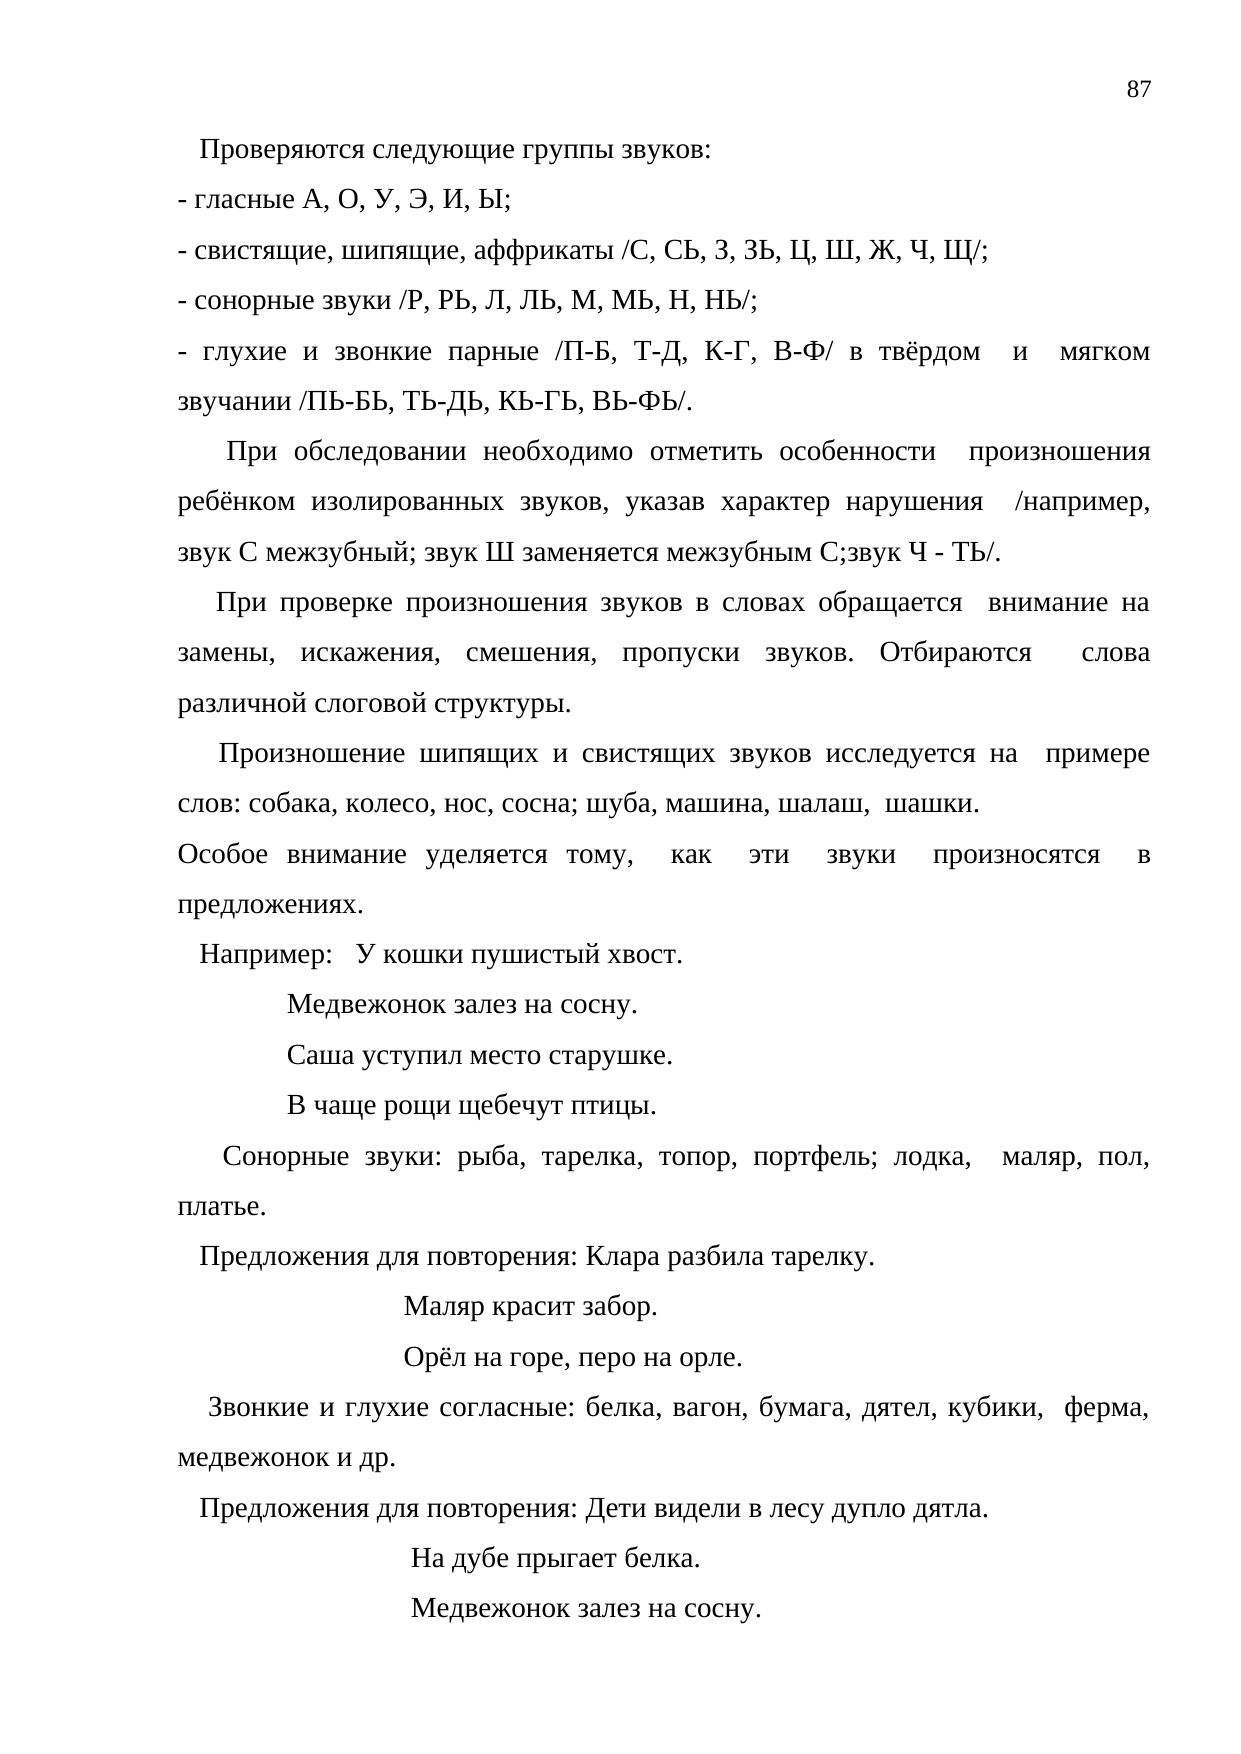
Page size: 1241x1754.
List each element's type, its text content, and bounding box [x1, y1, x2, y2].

text На дубе прыгает белка. [177, 1540, 1152, 1574]
text Маляр красит забор. [177, 1288, 1152, 1322]
text Произношение шипящих и свистящих звуков исследуется на примере слов: собака, колесо, нос, сосна; шуба, машина, шалаш, шашки. [177, 735, 1152, 819]
text Саша уступил место старушке. [177, 1037, 1152, 1071]
text Особое внимание уделяется тому, как эти звуки произносятся в предложениях. [177, 836, 1152, 919]
text - гласные А, О, У, Э, И, Ы; [177, 182, 1152, 215]
text Предложения для повторения: Клара разбила тарелку. [177, 1238, 1152, 1272]
text Например: У кошки пушистый хвост. [177, 936, 1152, 970]
text Предложения для повторения: Дети видели в лесу дупло дятла. [177, 1490, 1152, 1523]
text При обследовании необходимо отметить особенности произношения ребёнком изолированных звуков, указав характер нарушения /например, звук С межзубный; звук Ш заменяется межзубным С;звук Ч - ТЬ/. [177, 433, 1152, 567]
text Медвежонок залез на сосну. [177, 987, 1152, 1020]
text - сонорные звуки /Р, РЬ, Л, ЛЬ, М, МЬ, Н, НЬ/; [177, 282, 1152, 316]
text В чаще рощи щебечут птицы. [177, 1087, 1152, 1121]
text Сонорные звуки: рыба, тарелка, топор, портфель; лодка, маляр, пол, платье. [177, 1138, 1152, 1221]
text Проверяются следующие группы звуков: [177, 131, 1152, 165]
text Медвежонок залез на сосну. [177, 1590, 1152, 1624]
text Звонкие и глухие согласные: белка, вагон, бумага, дятел, кубики, ферма, медвежонок и др. [177, 1389, 1152, 1473]
text - свистящие, шипящие, аффрикаты /С, СЬ, З, ЗЬ, Ц, Ш, Ж, Ч, Щ/; [177, 232, 1152, 266]
text При проверке произношения звуков в словах обращается внимание на замены, искажения, смешения, пропуски звуков. Отбираются слова различной слоговой структуры. [177, 584, 1152, 718]
text Орёл на горе, перо на орле. [177, 1339, 1152, 1372]
text - глухие и звонкие парные /П-Б, Т-Д, К-Г, В-Ф/ в твёрдом и мягком звучании /ПЬ-БЬ, ТЬ-ДЬ, КЬ-ГЬ, ВЬ-ФЬ/. [177, 333, 1152, 416]
